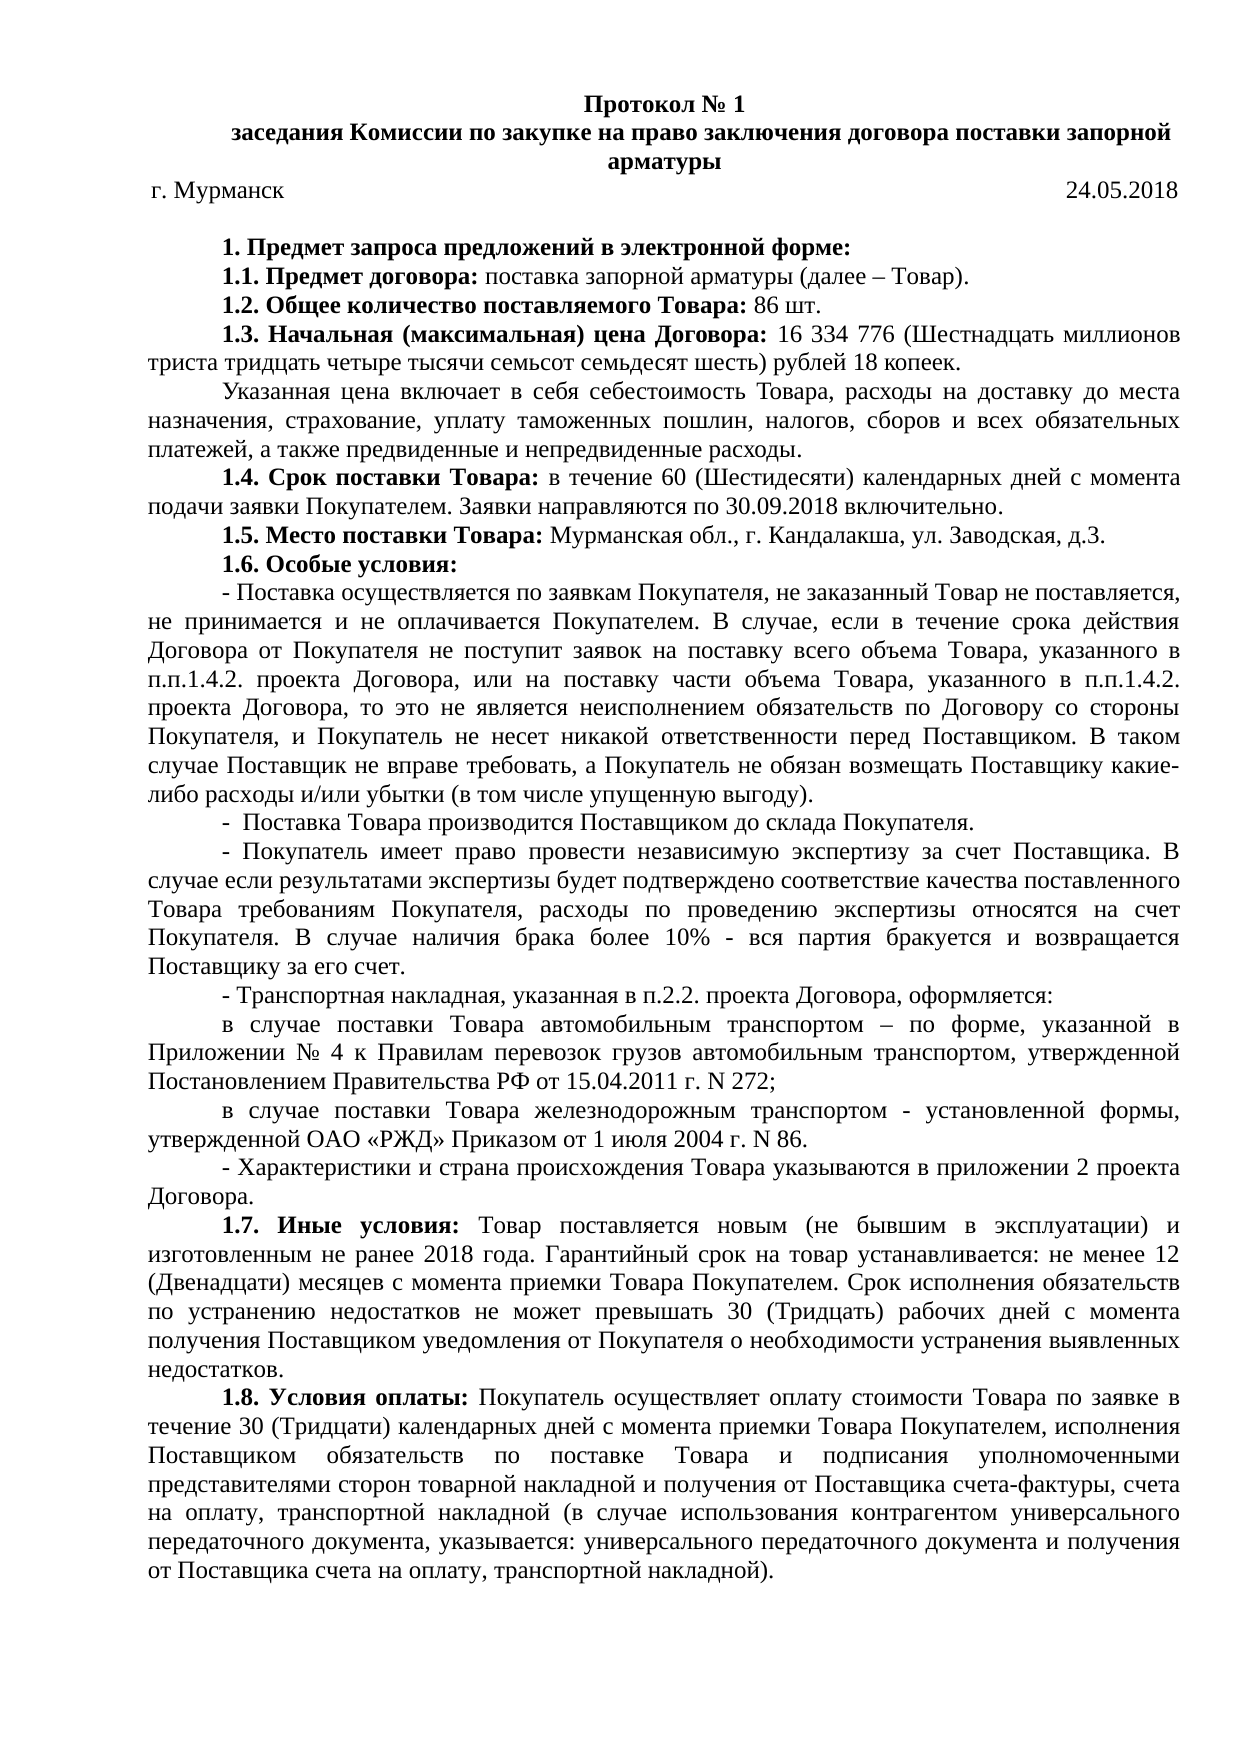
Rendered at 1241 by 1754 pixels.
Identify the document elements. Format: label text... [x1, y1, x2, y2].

text 1.6. Особые условия: [148, 549, 1181, 577]
text 1.1. Предмет договора: поставка запорной арматуры (далее – Товар). [148, 261, 1181, 290]
subtitle 1. Предмет запроса предложений в электронной форме: [148, 232, 1181, 261]
text - Покупатель имеет право провести независимую экспертизу за счет Поставщика. В случае если результатами экспертизы будет подтверждено соответствие качества поставленного Товара требованиям Покупателя, расходы по проведению экспертизы относятся на счет Покупателя. В случае наличия брака более 10% - вся партия бракуется и возвращается Поставщику за его счет. [148, 836, 1181, 980]
text Протокол № 1 [148, 89, 1181, 117]
text 1.7. Иные условия: Товар поставляется новым (не бывшим в эксплуатации) и изготовленным не ранее 2018 года. Гарантийный срок на товар устанавливается: не менее 12 (Двенадцати) месяцев с момента приемки Товара Покупателем. Срок исполнения обязательств по устранению недостатков не может превышать 30 (Тридцать) рабочих дней с момента получения Поставщиком уведомления от Покупателя о необходимости устранения выявленных недостатков. [148, 1210, 1181, 1382]
text г. Мурманск 24.05.2018 [148, 175, 1181, 204]
text 1.2. Общее количество поставляемого Товара: 86 шт. [148, 290, 1181, 319]
text - Поставка Товара производится Поставщиком до склада Покупателя. [148, 807, 1181, 836]
text 1.8. Условия оплаты: Покупатель осуществляет оплату стоимости Товара по заявке в течение 30 (Тридцати) календарных дней с момента приемки Товара Покупателем, исполнения Поставщиком обязательств по поставке Товара и подписания уполномоченными представителями сторон товарной накладной и получения от Поставщика счета-фактуры, счета на оплату, транспортной накладной (в случае использования контрагентом универсального передаточного документа, указывается: универсального передаточного документа и получения от Поставщика счета на оплату, транспортной накладной). [148, 1382, 1181, 1584]
text - Характеристики и страна происхождения Товара указываются в приложении 2 проекта Договора. [148, 1152, 1181, 1210]
text в случае поставки Товара железнодорожным транспортом - установленной формы, утвержденной ОАО «РЖД» Приказом от 1 июля 2004 г. N 86. [148, 1095, 1181, 1152]
text заседания Комиссии по закупке на право заключения договора поставки запорной арматуры [148, 117, 1181, 175]
text - Поставка осуществляется по заявкам Покупателя, не заказанный Товар не поставляется, не принимается и не оплачивается Покупателем. В случае, если в течение срока действия Договора от Покупателя не поступит заявок на поставку всего объема Товара, указанного в п.п.1.4.2. проекта Договора, или на поставку части объема Товара, указанного в п.п.1.4.2. проекта Договора, то это не является неисполнением обязательств по Договору со стороны Покупателя, и Покупатель не несет никакой ответственности перед Поставщиком. В таком случае Поставщик не вправе требовать, а Покупатель не обязан возмещать Поставщику какие-либо расходы и/или убытки (в том числе упущенную выгоду). [148, 577, 1181, 807]
text Указанная цена включает в себя себестоимость Товара, расходы на доставку до места назначения, страхование, уплату таможенных пошлин, налогов, сборов и всех обязательных платежей, а также предвиденные и непредвиденные расходы. [148, 376, 1181, 462]
text 1.3. Начальная (максимальная) цена Договора: 16 334 776 (Шестнадцать миллионов триста тридцать четыре тысячи семьсот семьдесят шесть) рублей 18 копеек. [148, 319, 1181, 376]
text 1.4. Срок поставки Товара: в течение 60 (Шестидесяти) календарных дней с момента подачи заявки Покупателем. Заявки направляются по 30.09.2018 включительно. [148, 462, 1181, 520]
text - Транспортная накладная, указанная в п.2.2. проекта Договора, оформляется: [148, 980, 1181, 1009]
text в случае поставки Товара автомобильным транспортом – по форме, указанной в Приложении № 4 к Правилам перевозок грузов автомобильным транспортом, утвержденной Постановлением Правительства РФ от 15.04.2011 г. N 272; [148, 1009, 1181, 1095]
text 1.5. Место поставки Товара: Мурманская обл., г. Кандалакша, ул. Заводская, д.3. [148, 520, 1181, 549]
